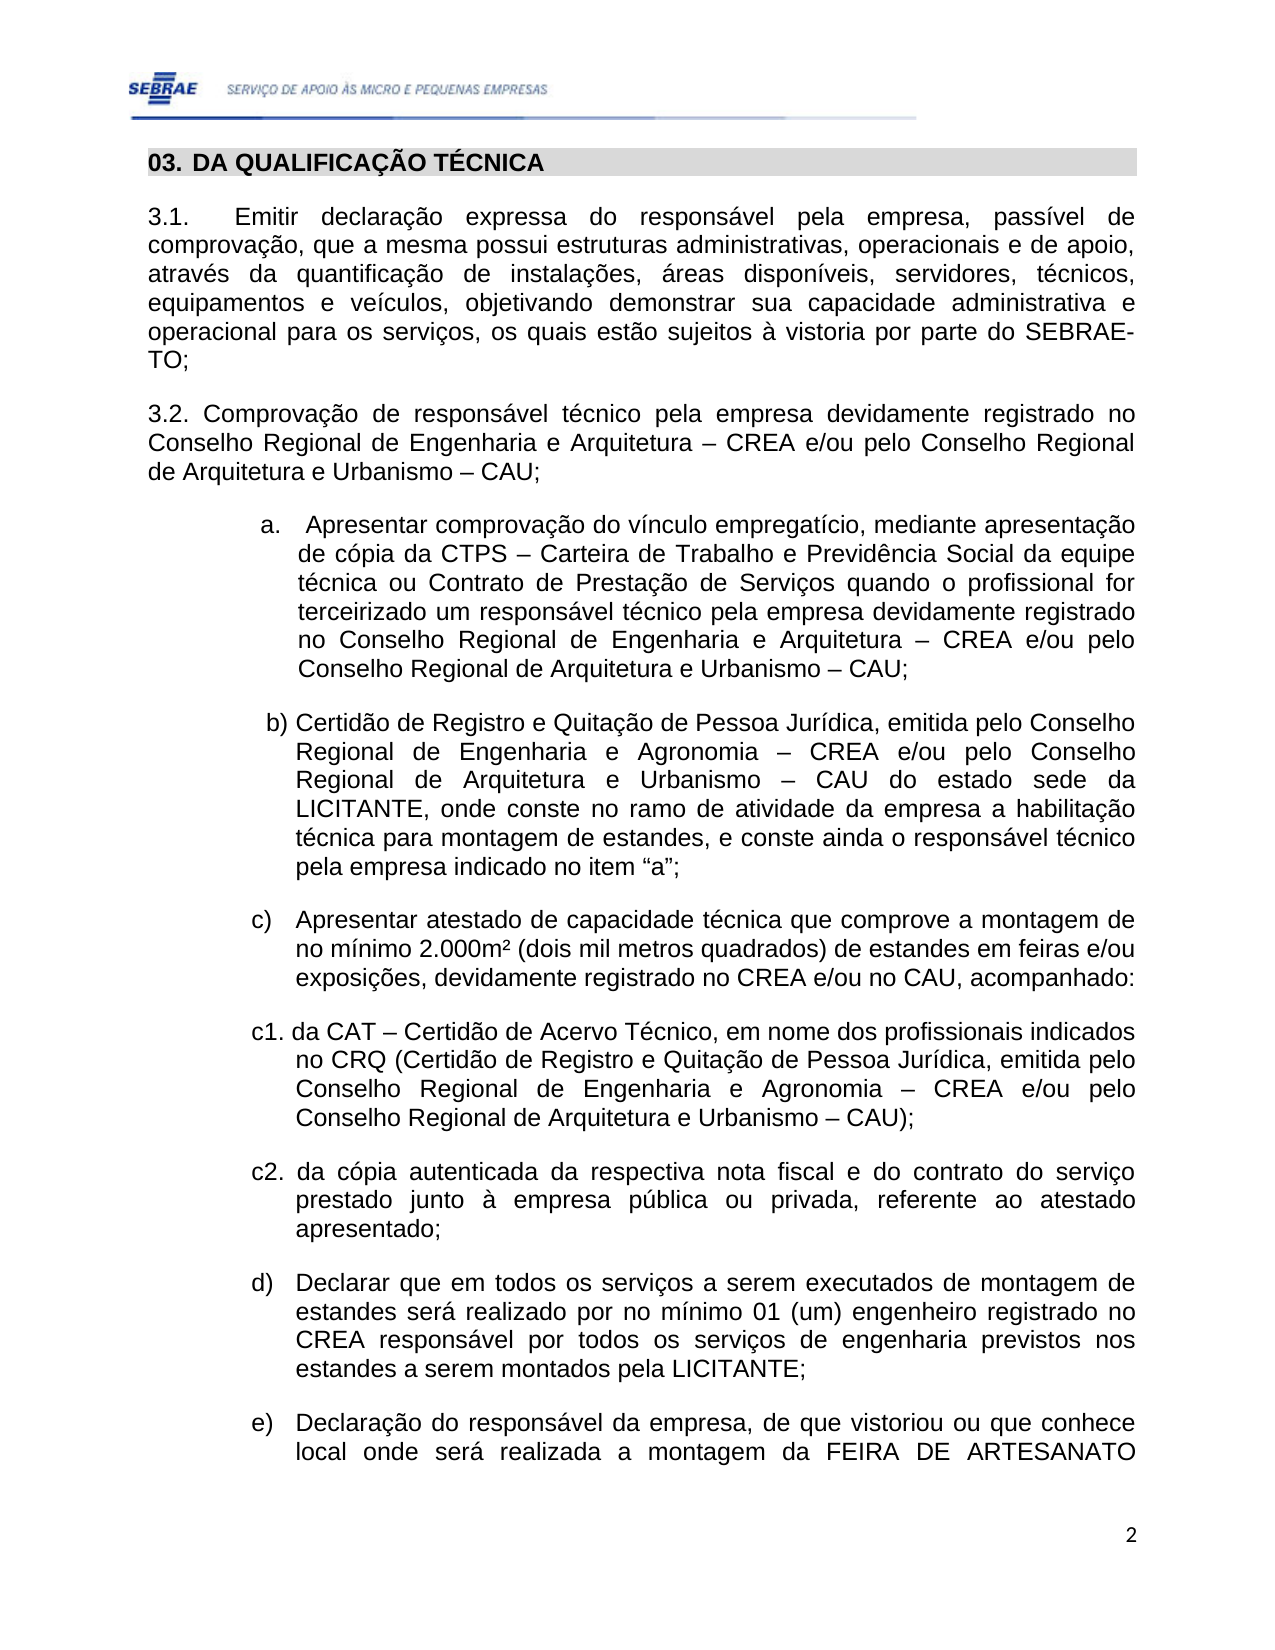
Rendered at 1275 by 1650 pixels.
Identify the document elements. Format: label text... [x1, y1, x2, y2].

list Declarar que em todos os serviços a serem executados de montagem de estandes será realizado por no mínimo 01 (um) engenheiro registrado no CREA responsável por todos os serviços de engenharia previstos nos estandes a serem montados pela LICITANTE; [251, 1268, 1137, 1383]
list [251, 1408, 1137, 1465]
text c2. da cópia autenticada da respectiva nota fiscal e do contrato do serviço prestado junto à empresa pública ou privada, referente ao atestado apresentado; [251, 1156, 1137, 1243]
list Apresentar comprovação do vínculo empregatício, mediante apresentação de cópia da CTPS – Carteira de Trabalho e Previdência Social da equipe técnica ou Contrato de Prestação de Serviços quando o profissional for terceirizado um responsável técnico pela empresa devidamente registrado no Conselho Regional de Engenharia e Arquitetura – CREA e/ou pelo Conselho Regional de Arquitetura e Urbanismo – CAU; [260, 510, 1137, 683]
list Certidão de Registro e Quitação de Pessoa Jurídica, emitida pelo Conselho Regional de Engenharia e Agronomia – CREA e/ou pelo Conselho Regional de Arquitetura e Urbanismo – CAU do estado sede da LICITANTE, onde conste no ramo de atividade da empresa a habilitação técnica para montagem de estandes, e conste ainda o responsável técnico pela empresa indicado no item “a”; [266, 708, 1137, 880]
list Apresentar atestado de capacidade técnica que comprove a montagem de no mínimo 2.000m² (dois mil metros quadrados) de estandes em feiras e/ou exposições, devidamente registrado no CREA e/ou no CAU, acompanhado: [251, 905, 1137, 991]
text 3.2. Comprovação de responsável técnico pela empresa devidamente registrado no Conselho Regional de Engenharia e Arquitetura – CREA e/ou pelo Conselho Regional de Arquitetura e Urbanismo – CAU; [148, 399, 1137, 485]
text c1. da CAT – Certidão de Acervo Técnico, em nome dos profissionais indicados no CRQ (Certidão de Registro e Quitação de Pessoa Jurídica, emitida pelo Conselho Regional de Engenharia e Agronomia – CREA e/ou pelo Conselho Regional de Arquitetura e Urbanismo – CAU); [251, 1016, 1137, 1131]
list DA QUALIFICAÇÃO TÉCNICA [148, 148, 1137, 176]
text 3.1. Emitir declaração expressa do responsável pela empresa, passível de comprovação, que a mesma possui estruturas administrativas, operacionais e de apoio, através da quantificação de instalações, áreas disponíveis, servidores, técnicos, equipamentos e veículos, objetivando demonstrar sua capacidade administrativa e operacional para os serviços, os quais estão sujeitos à vistoria por parte do SEBRAE-TO; [148, 201, 1137, 374]
picture [128, 72, 1048, 120]
